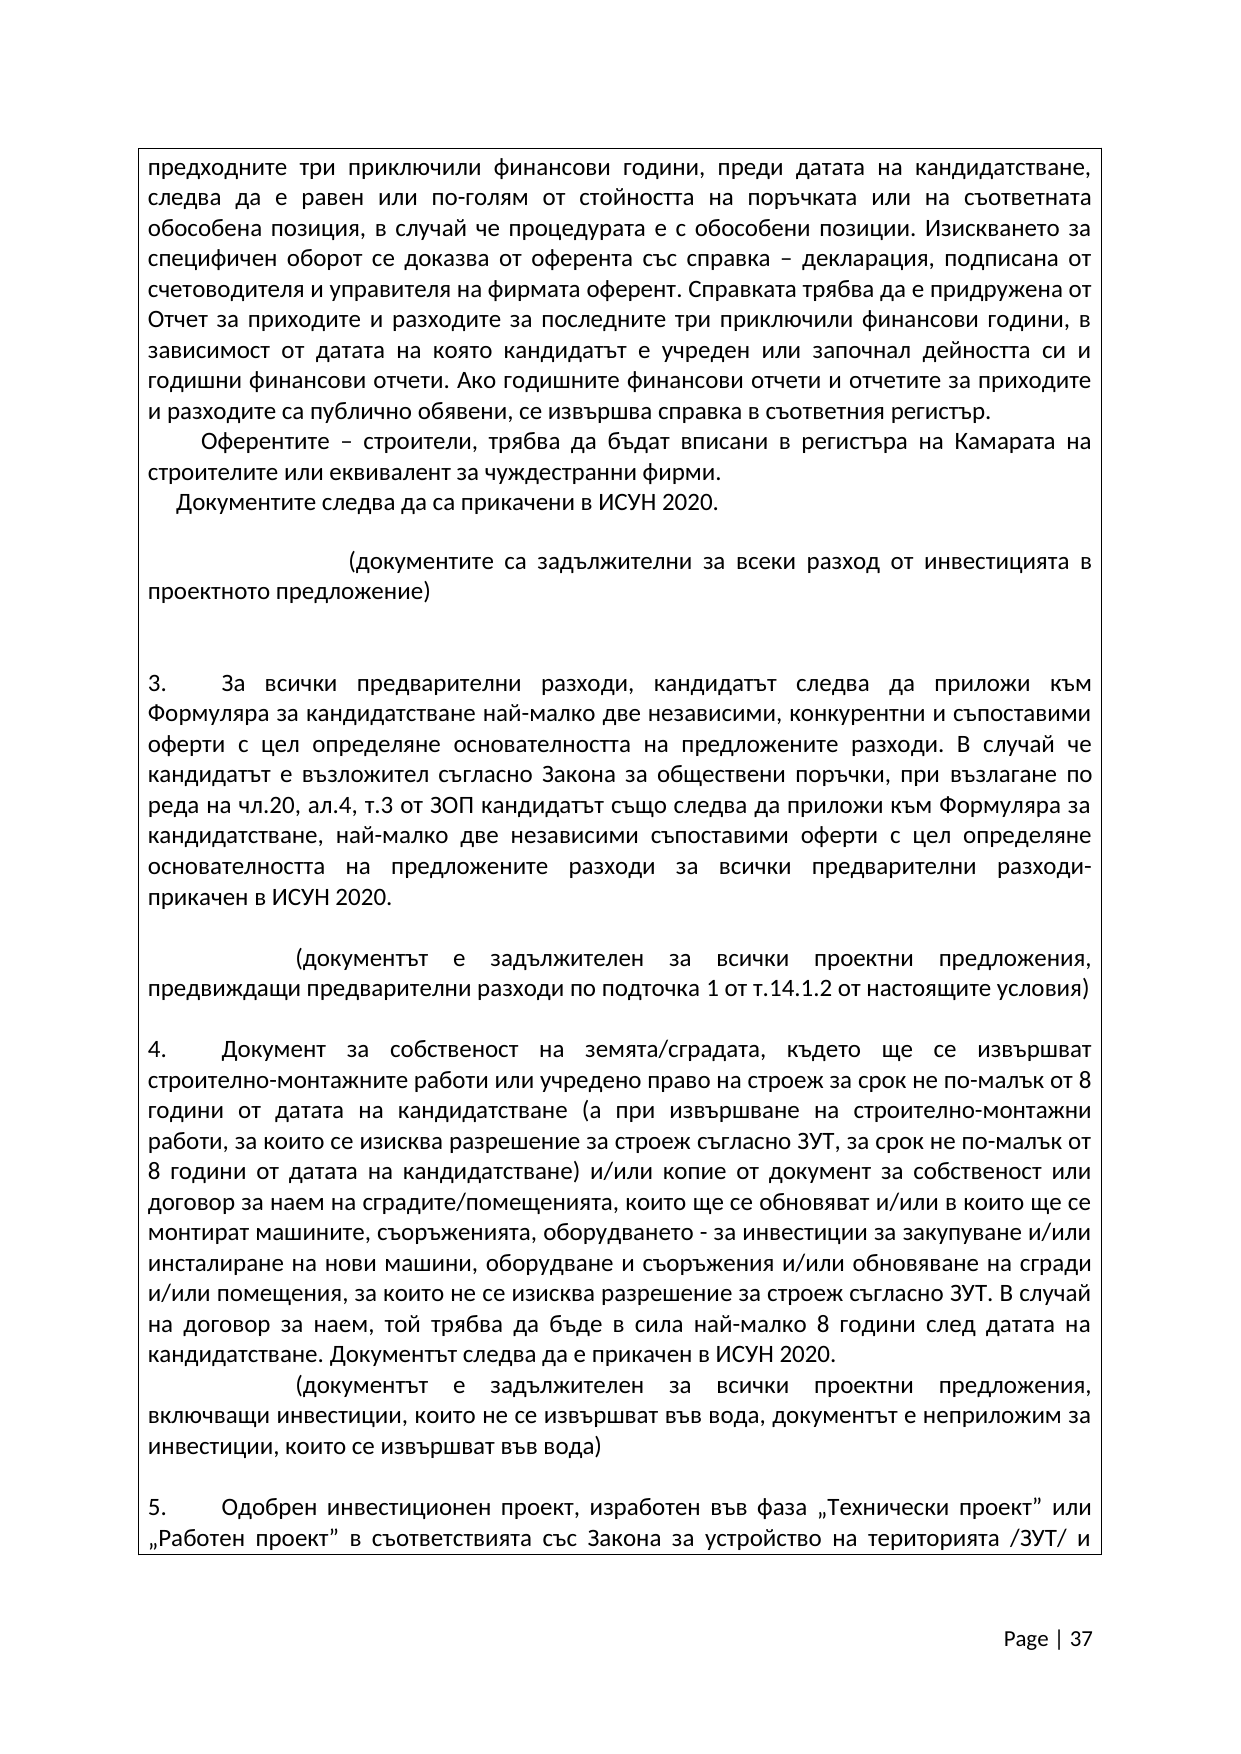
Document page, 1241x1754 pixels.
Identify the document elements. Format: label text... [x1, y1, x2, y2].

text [139, 149, 1101, 425]
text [139, 1488, 1101, 1554]
text (документът е задължителен за всички проектни предложения, включващи инвестиции, които не се извършват във вода, документът е неприложим за инвестиции, които се извършват във вода) [148, 1369, 1093, 1461]
text 3. За всички предварителни разходи, кандидатът следва да приложи към Формуляра за кандидатстване най-малко две независими, конкурентни и съпоставими оферти с цел определяне основателността на предложените разходи. В случай че кандидатът е възложител съгласно Закона за обществени поръчки, при възлагане по реда на чл.20, ал.4, т.3 от ЗОП кандидатът също следва да приложи към Формуляра за кандидатстване, най-малко две независими съпоставими оферти с цел определяне основателността на предложените разходи за всички предварителни разходи- прикачен в ИСУН 2020. [148, 667, 1093, 911]
text 4. Документ за собственост на земята/сградата, където ще се извършват строително-монтажните работи или учредено право на строеж за срок не по-малък от 8 години от датата на кандидатстване (а при извършване на строително-монтажни работи, за които се изисква разрешение за строеж съгласно ЗУТ, за срок не по-малък от 8 години от датата на кандидатстване) и/или копие от документ за собственост или договор за наем на сградите/помещенията, които ще се обновяват и/или в които ще се монтират машините, съоръженията, оборудването - за инвестиции за закупуване и/или инсталиране на нови машини, оборудване и съоръжения и/или обновяване на сгради и/или помещения, за които не се изисква разрешение за строеж съгласно ЗУТ. В случай на договор за наем, той трябва да бъде в сила най-малко 8 години след датата на кандидатстване. Документът следва да е прикачен в ИСУН 2020. [148, 1033, 1093, 1369]
text Документите следва да са прикачени в ИСУН 2020. [148, 486, 1093, 517]
text Оферентите – строители, трябва да бъдат вписани в регистъра на Камарата на строителите или еквивалент за чуждестранни фирми. [148, 425, 1093, 486]
text (документите са задължителни за всеки разход от инвестицията в проектното предложение) [148, 545, 1093, 606]
text (документът е задължителен за всички проектни предложения, предвиждащи предварителни разходи по подточка 1 от т.14.1.2 от настоящите условия) [148, 942, 1093, 1003]
